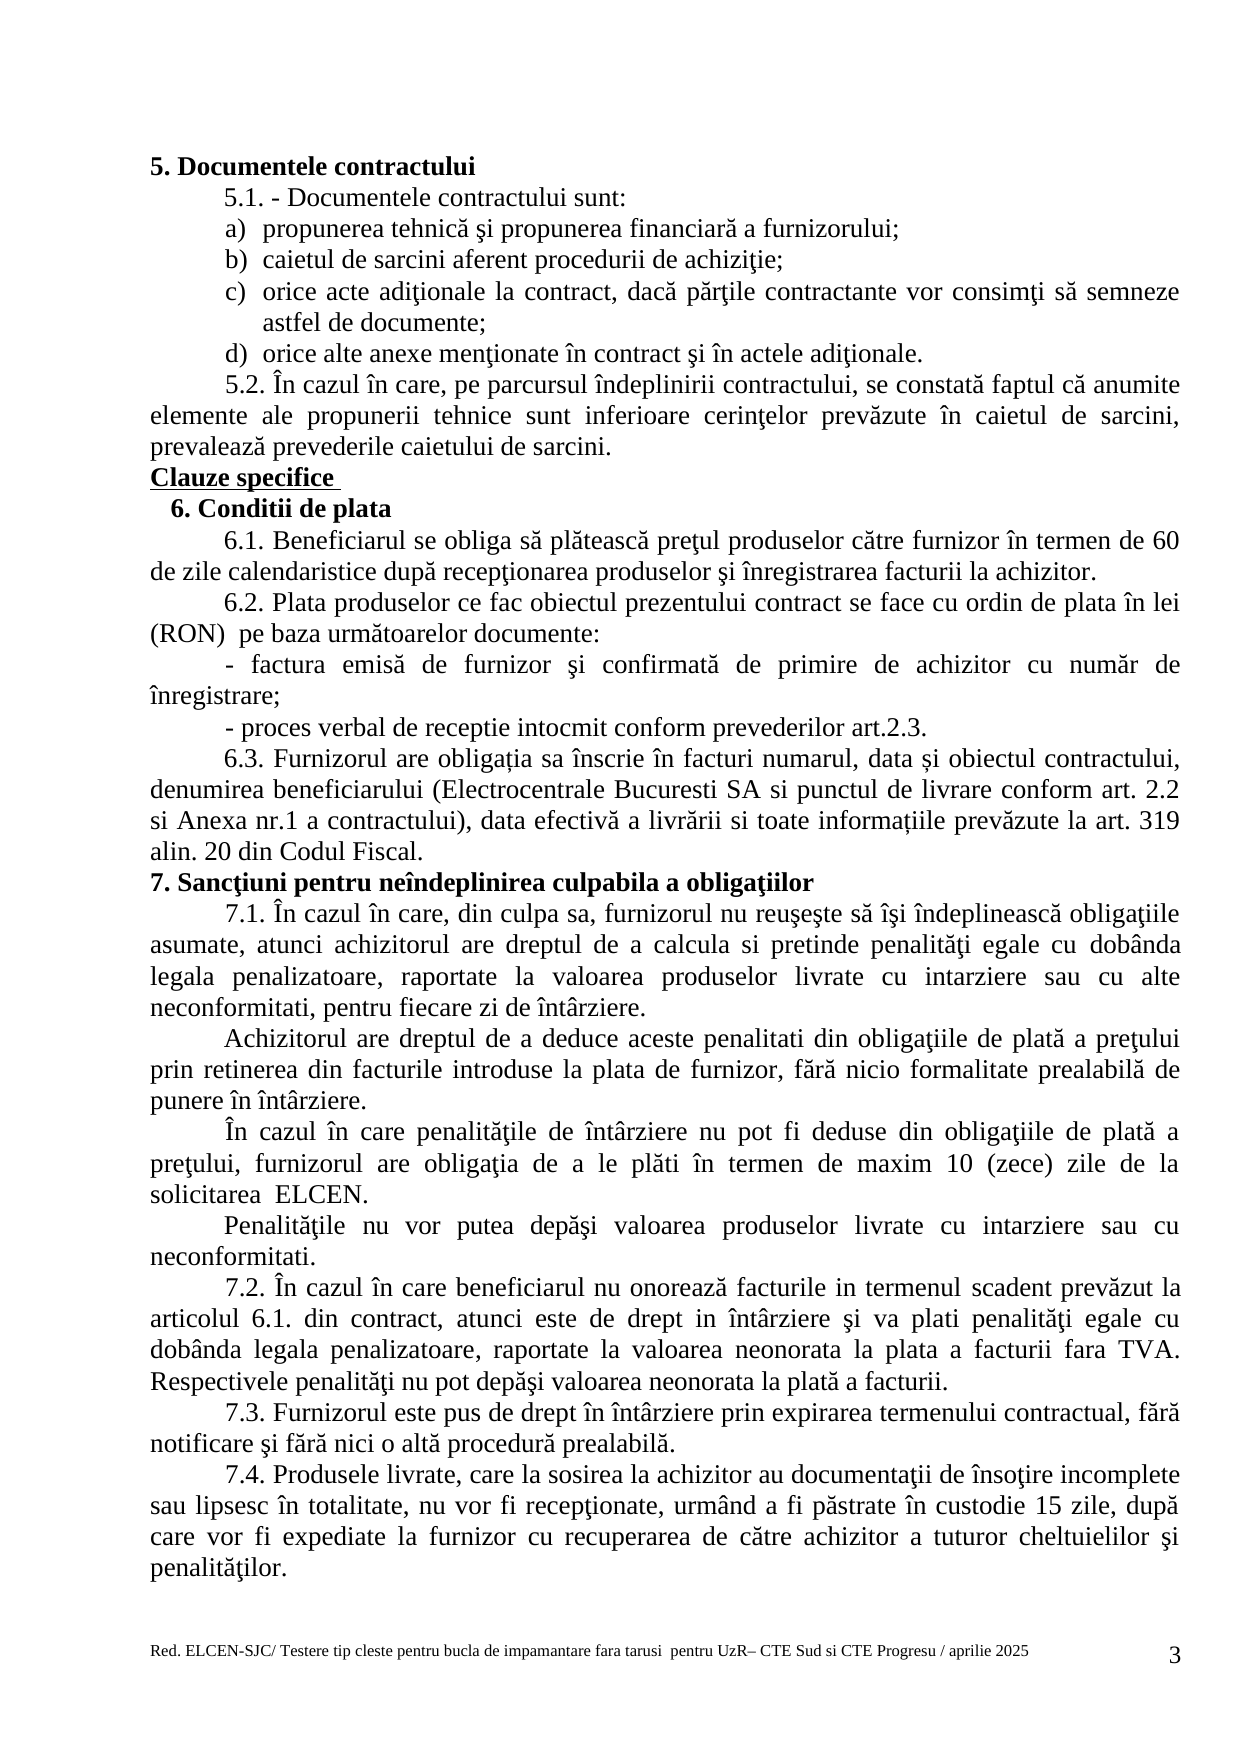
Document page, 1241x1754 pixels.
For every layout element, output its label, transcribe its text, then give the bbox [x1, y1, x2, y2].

text Achizitorul are dreptul de a deduce aceste penalitati din obligaţiile de plată a preţului prin retinerea din facturile introduse la plata de furnizor, fără nicio formalitate prealabilă de punere în întârziere. [150, 1022, 1181, 1116]
text Clauze specifice [150, 461, 1181, 493]
text 7.1. În cazul în care, din culpa sa, furnizorul nu reuşeşte să îşi îndeplinească obligaţiile asumate, atunci achizitorul are dreptul de a calcula si pretinde penalităţi egale cu dobânda legala penalizatoare, raportate la valoarea produselor livrate cu intarziere sau cu alte neconformitati, pentru fiecare zi de întârziere. [150, 897, 1181, 1022]
list orice alte anexe menţionate în contract şi în actele adiţionale. [225, 337, 1181, 368]
text 6. Conditii de plata [150, 493, 1181, 524]
list propunerea tehnică şi propunerea financiară a furnizorului; [225, 212, 1181, 243]
text Penalităţile nu vor putea depăşi valoarea produselor livrate cu intarziere sau cu neconformitati. [150, 1209, 1180, 1271]
text 5.2. În cazul în care, pe parcursul îndeplinirii contractului, se constată faptul că anumite elemente ale propunerii tehnice sunt inferioare cerinţelor prevăzute în caietul de sarcini, prevalează prevederile caietului de sarcini. [150, 368, 1181, 461]
text 6.1. Beneficiarul se obliga să plătească preţul produselor către furnizor în termen de 60 de zile calendaristice după recepţionarea produselor şi înregistrarea facturii la achizitor. [150, 524, 1181, 586]
text 5. Documentele contractului [150, 150, 1181, 181]
text 6.2. Plata produselor ce fac obiectul prezentului contract se face cu ordin de plata în lei (RON) pe baza următoarelor documente: [150, 586, 1181, 648]
text 5.1. - Documentele contractului sunt: [150, 181, 1181, 212]
text - factura emisă de furnizor şi confirmată de primire de achizitor cu număr de înregistrare; [150, 648, 1181, 711]
text - proces verbal de receptie intocmit conform prevederilor art.2.3. [150, 711, 1181, 742]
text În cazul în care penalităţile de întârziere nu pot fi deduse din obligaţiile de plată a preţului, furnizorul are obligaţia de a le plăti în termen de maxim 10 (zece) zile de la solicitarea ELCEN. [150, 1116, 1181, 1209]
text 7. Sancţiuni pentru neîndeplinirea culpabila a obligaţiilor [150, 866, 1181, 897]
text 7.3. Furnizorul este pus de drept în întârziere prin expirarea termenului contractual, fără notificare şi fără nici o altă procedură prealabilă. [150, 1396, 1181, 1458]
text 6.3. Furnizorul are obligația sa înscrie în facturi numarul, data și obiectul contractului, denumirea beneficiarului (Electrocentrale Bucuresti SA si punctul de livrare conform art. 2.2 si Anexa nr.1 a contractului), data efectivă a livrării si toate informațiile prevăzute la art. 319 alin. 20 din Codul Fiscal. [150, 742, 1181, 866]
list caietul de sarcini aferent procedurii de achiziţie; [225, 243, 1181, 274]
text 7.4. Produsele livrate, care la sosirea la achizitor au documentaţii de însoţire incomplete sau lipsesc în totalitate, nu vor fi recepţionate, urmând a fi păstrate în custodie 15 zile, după care vor fi expediate la furnizor cu recuperarea de către achizitor a tuturor cheltuielilor şi penalităţilor. [150, 1458, 1181, 1583]
text 7.2. În cazul în care beneficiarul nu onorează facturile in termenul scadent prevăzut la articolul 6.1. din contract, atunci este de drept in întârziere şi va plati penalităţi egale cu dobânda legala penalizatoare, raportate la valoarea neonorata la plata a facturii fara TVA. Respectivele penalităţi nu pot depăşi valoarea neonorata la plată a facturii. [150, 1271, 1181, 1396]
list orice acte adiţionale la contract, dacă părţile contractante vor consimţi să semneze astfel de documente; [225, 274, 1181, 337]
